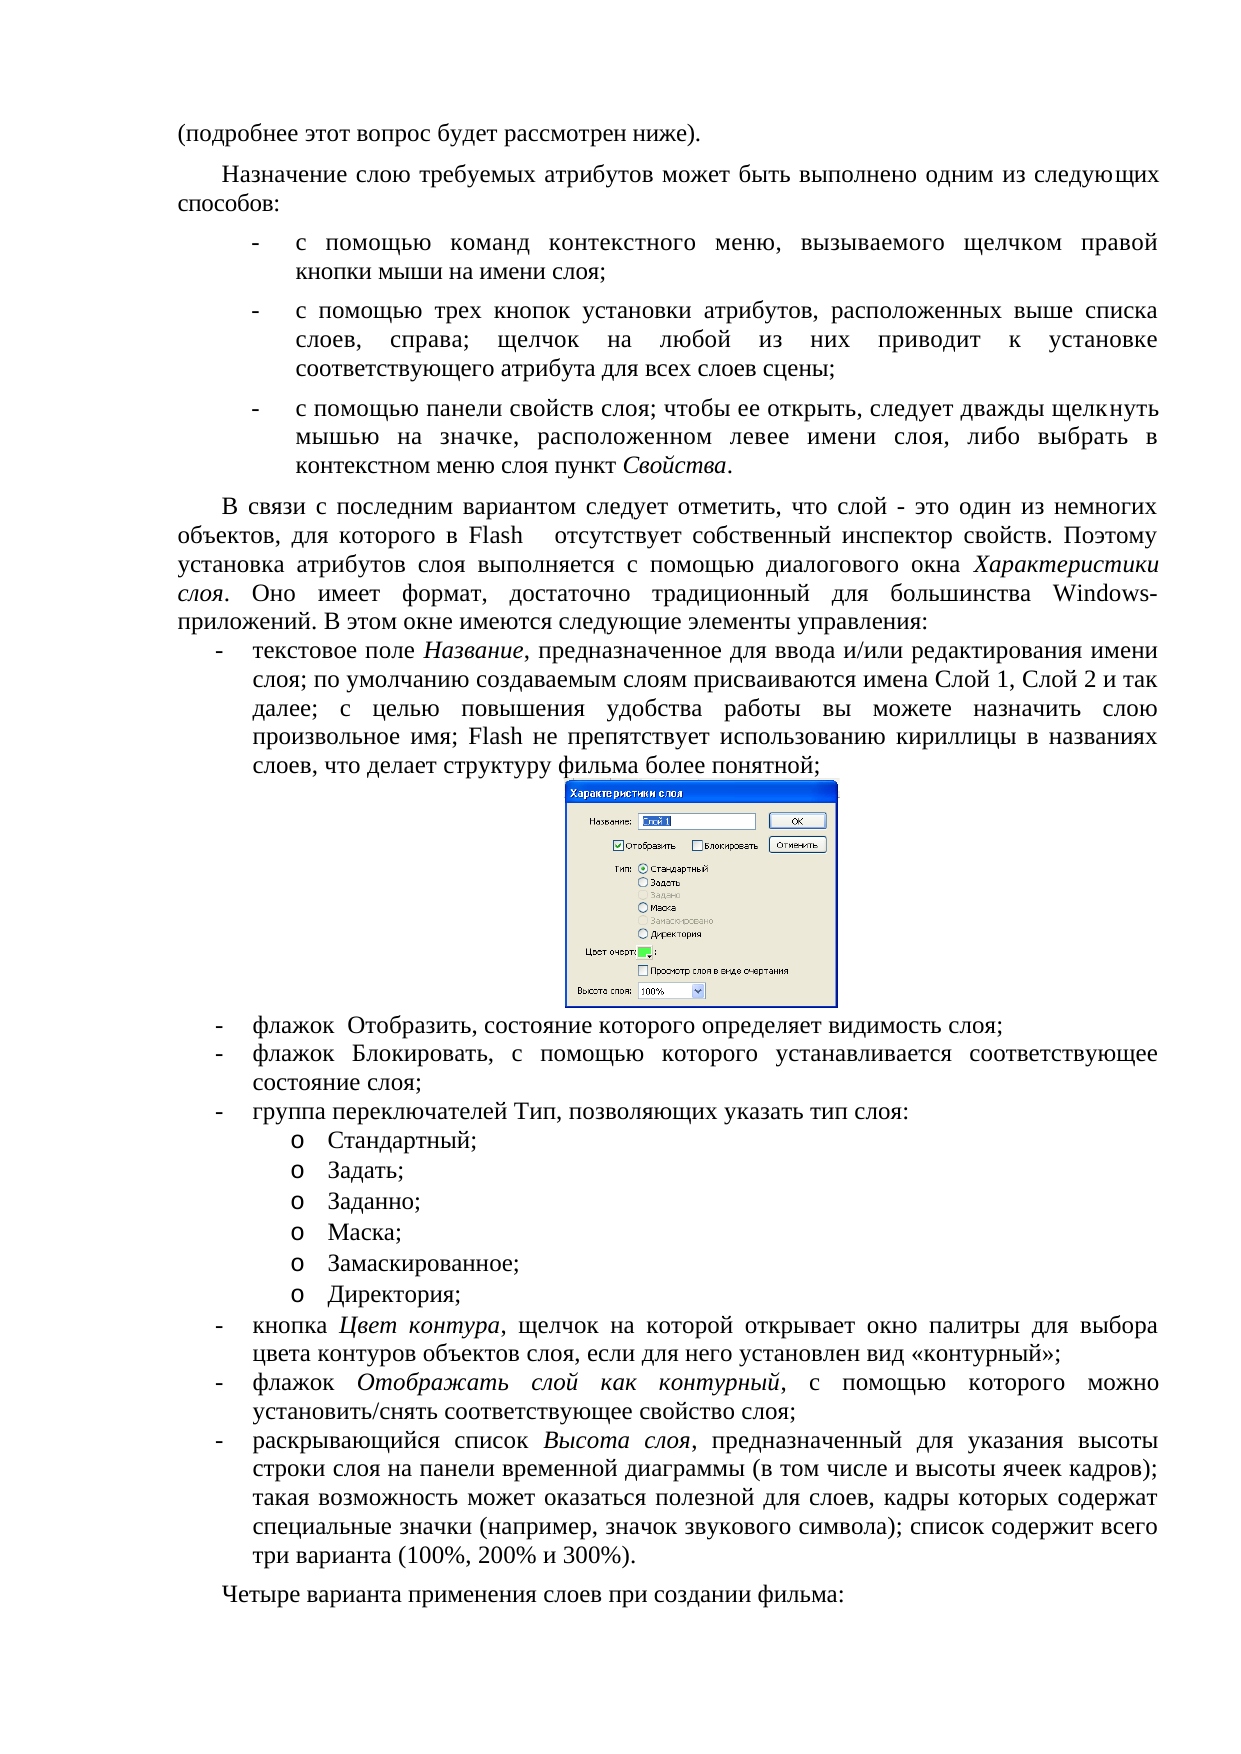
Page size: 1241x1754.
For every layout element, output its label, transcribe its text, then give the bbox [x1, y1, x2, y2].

list кнопка Цвет контура, щелчок на которой открывает окно палитры для выбора цвета контуров объектов слоя, если для него установлен вид «контурный»; [215, 1310, 1159, 1367]
text В связи с последним вариантом следует отметить, что слой - это один из немногих объектов, для которого в Flash отсутствует собственный инспектор свойств. Поэтому установка атрибутов слоя выполняется с помощью диалогового окна Характеристики слоя. Оно имеет формат, достаточно традиционный для большинства Windows-приложений. В этом окне имеются следующие элементы управления: [177, 491, 1159, 635]
list раскрывающийся список Высота слоя, предназначенный для указания высоты строки слоя на панели временной диаграммы (в том числе и высоты ячеек кадров); такая возможность может оказаться полезной для слоев, кадры которых содержат специальные значки (например, значок звукового символа); список содержит всего три варианта (100%, 200% и 300%). [215, 1425, 1159, 1568]
list Маска; [290, 1217, 1152, 1248]
list с помощью панели свойств слоя; чтобы ее открыть, следует дважды щелкнуть мышью на значке, расположенном левее имени слоя, либо выбрать в контекстном меню слоя пункт Свойства. [251, 393, 1159, 479]
list группа переключателей Тип, позволяющих указать тип слоя: [215, 1096, 1159, 1125]
list Директория; [290, 1279, 1152, 1310]
picture [564, 778, 840, 1010]
list Задать; [290, 1156, 1152, 1186]
text Четыре варианта применения слоев при создании фильма: [177, 1579, 1159, 1608]
list Стандартный; [290, 1125, 1152, 1156]
text - с помощью команд контекстного меню, вызываемого щелчком правой кнопки мыши на имени слоя; [251, 227, 1159, 285]
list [177, 118, 1159, 147]
list Замаскированное; [290, 1248, 1152, 1279]
text Назначение слою требуемых атрибутов может быть выполнено одним из следующих способов: [177, 159, 1159, 217]
list текстовое поле Название, предназначенное для ввода и/или редактирования имени слоя; по умолчанию создаваемым слоям присваиваются имена Слой 1, Слой 2 и так далее; с целью повышения удобства работы вы можете назначить слою произвольное имя; Flash не препятствует использованию кириллицы в названиях слоев, что делает структуру фильма более понятной; [215, 635, 1159, 779]
list Заданно; [290, 1186, 1152, 1217]
list флажок Отобразить, состояние которого определяет видимость слоя; [215, 1010, 1159, 1038]
list с помощью трех кнопок установки атрибутов, расположенных выше списка слоев, справа; щелчок на любой из них приводит к установке соответствующего атрибута для всех слоев сцены; [251, 295, 1159, 382]
list флажок Отображать слой как контурный, с помощью которого можно установить/снять соответствующее свойство слоя; [215, 1367, 1159, 1425]
list флажок Блокировать, с помощью которого устанавливается соответствующее состояние слоя; [215, 1038, 1159, 1096]
